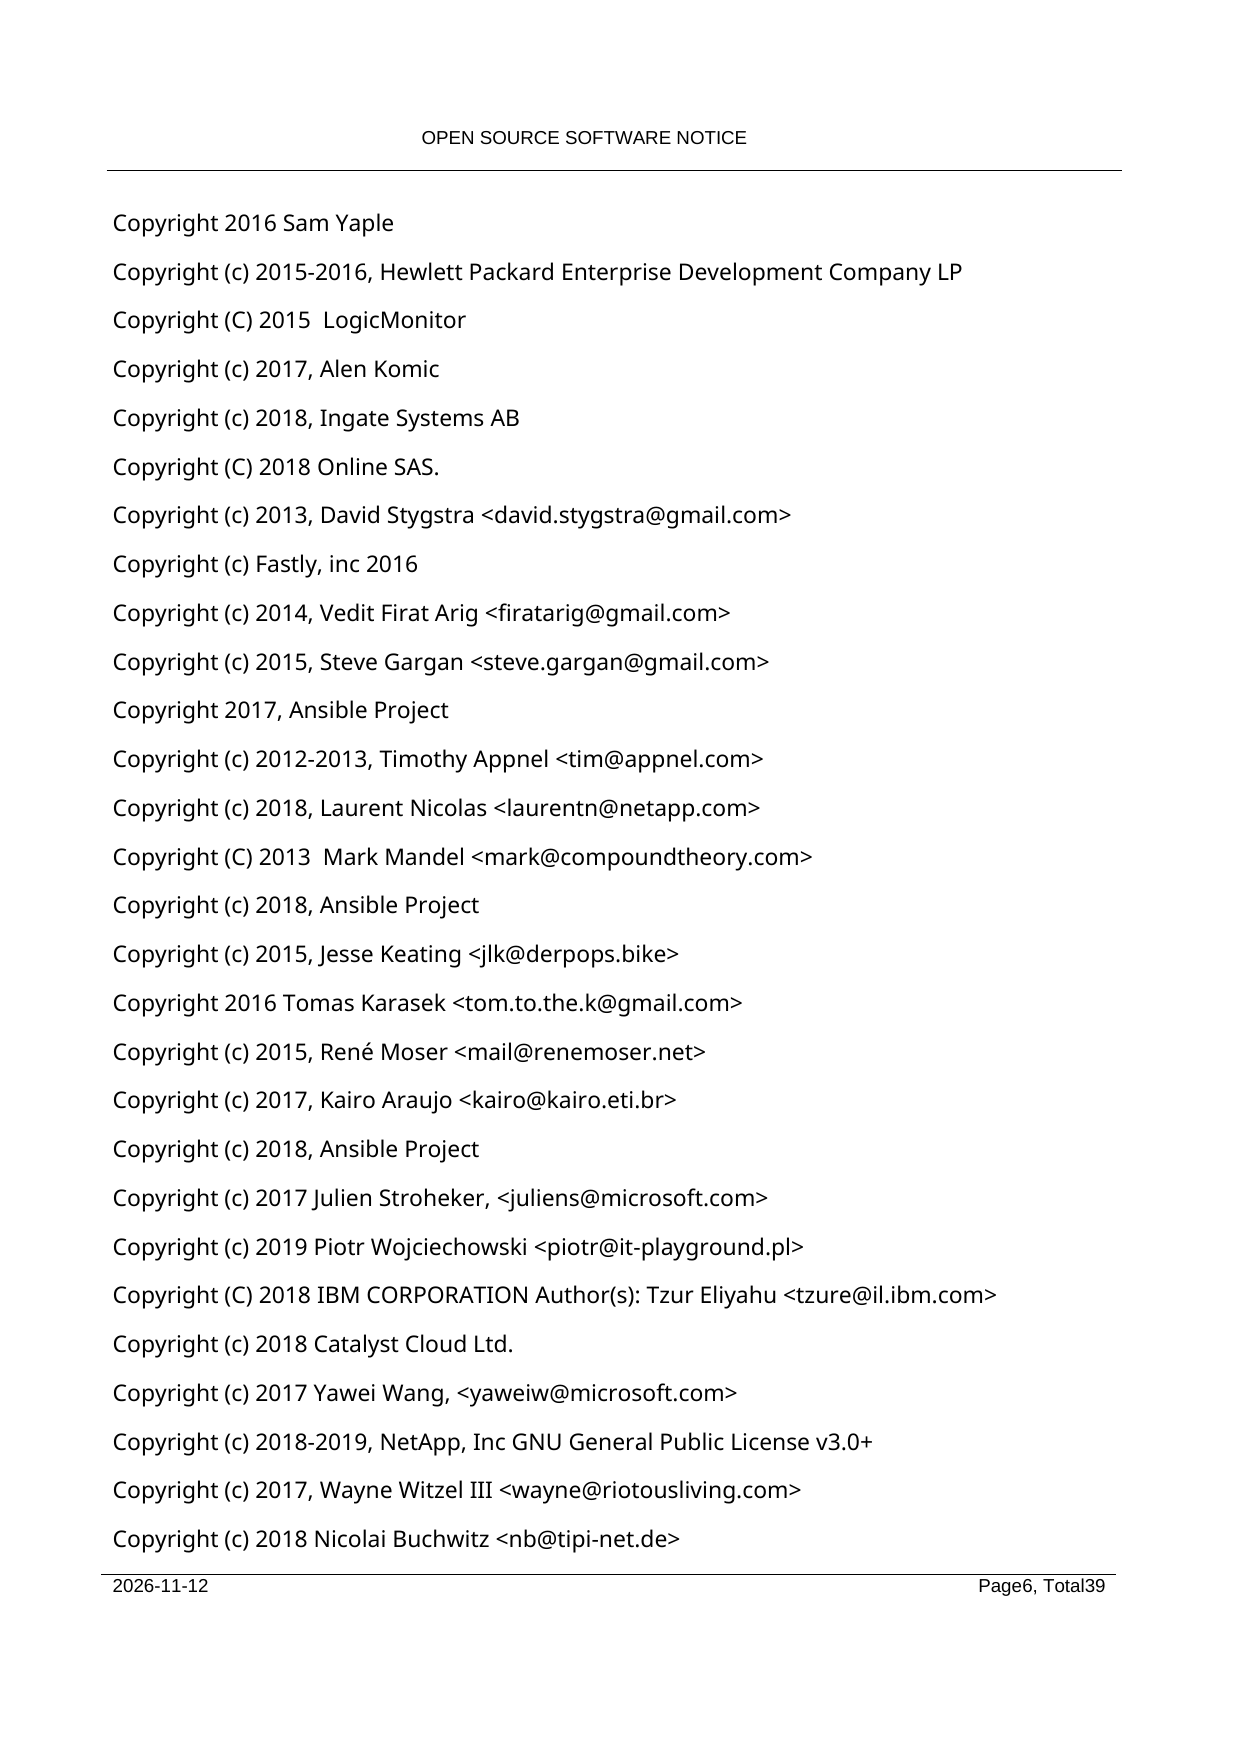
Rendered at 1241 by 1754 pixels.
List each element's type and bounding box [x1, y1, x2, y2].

text [112, 206, 1128, 1555]
